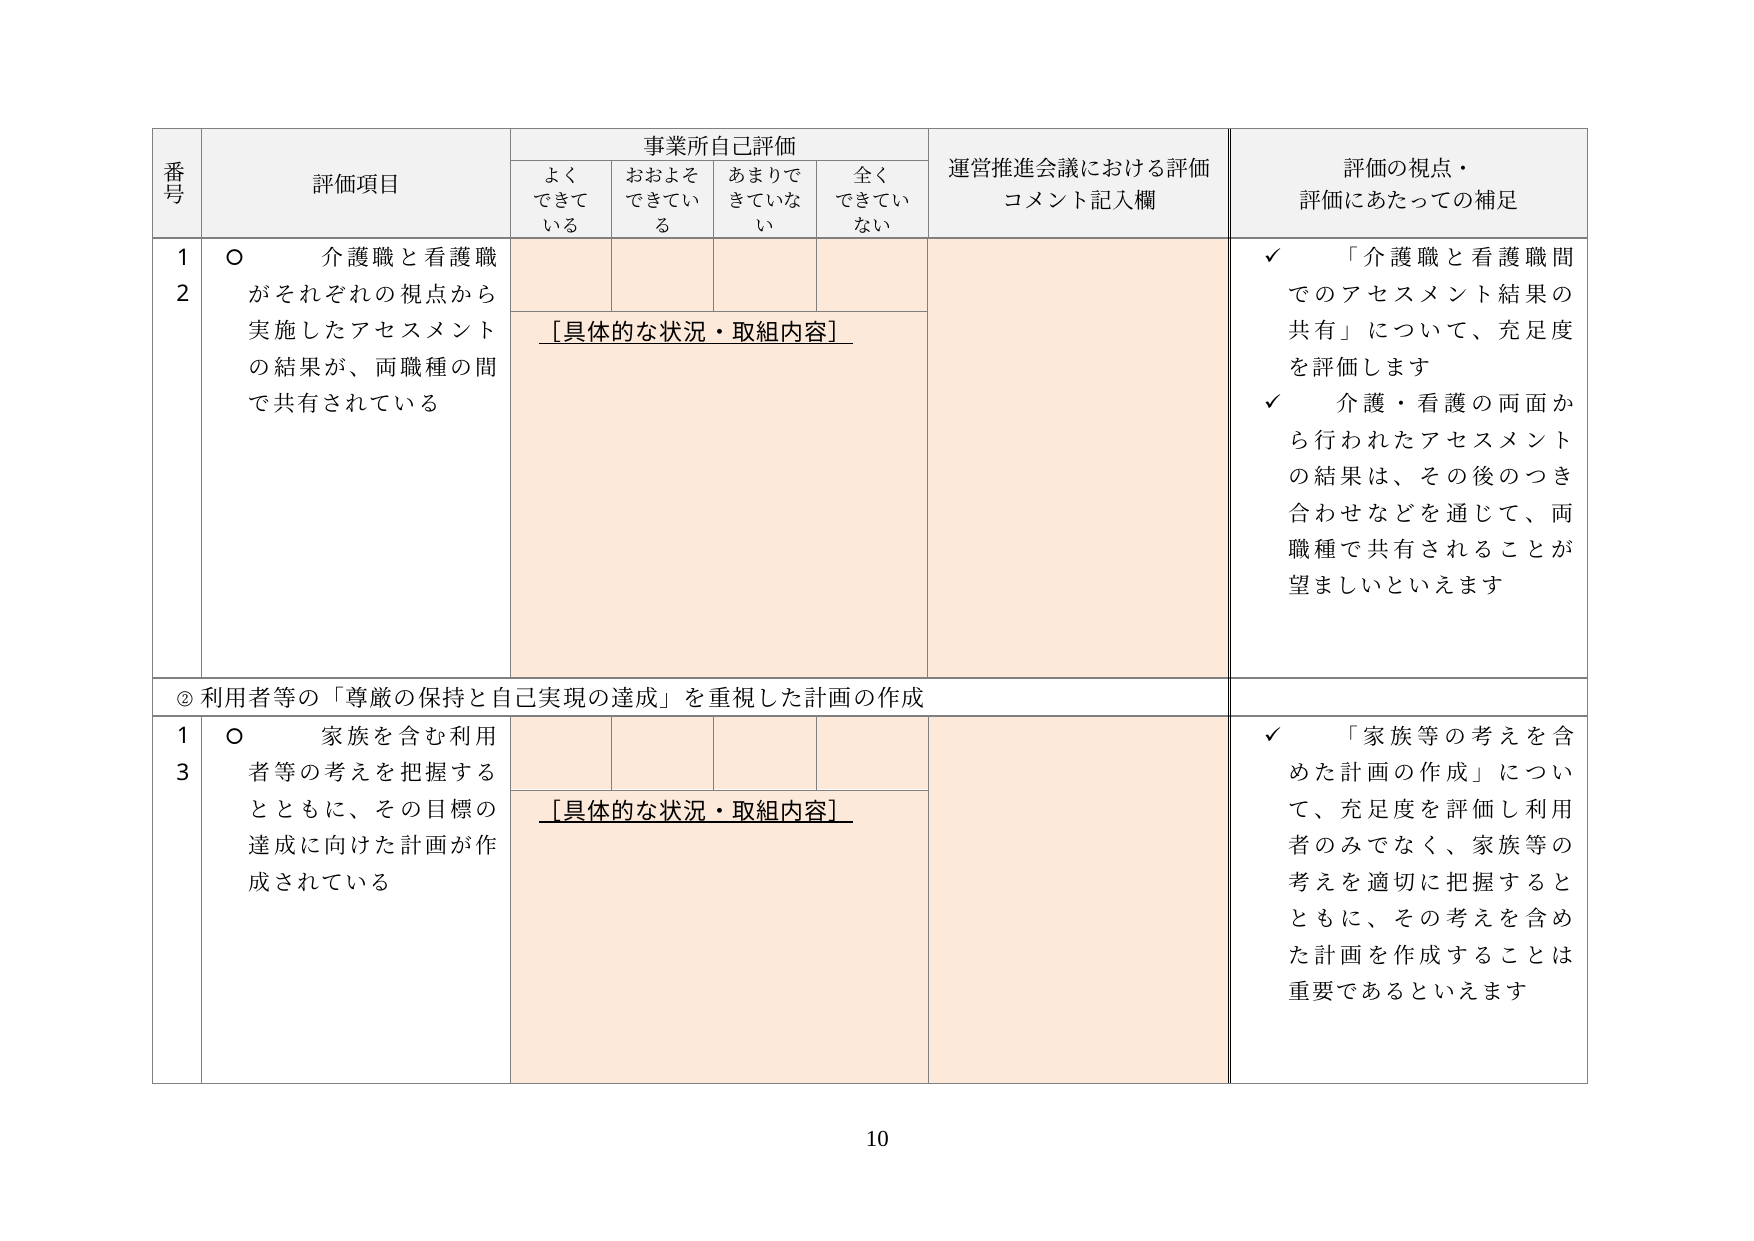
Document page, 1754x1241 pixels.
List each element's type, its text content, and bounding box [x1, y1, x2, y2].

table_cell [714, 717, 816, 789]
table_cell [817, 239, 927, 311]
table_cell 「介護職と看護職間でのアセスメント結果の共有」について、充足度を評価します 介護・看護の両面から行われたアセスメントの結果は、その後のつき合わせなどを通じて、両職種で共有されることが望ましいといえます [1231, 239, 1587, 677]
table_cell おおよそ できている [612, 161, 713, 237]
table_cell 13 [153, 717, 201, 1083]
table_cell 12 [153, 239, 201, 677]
table_cell [511, 717, 611, 789]
table_cell [817, 717, 928, 789]
table_cell [612, 717, 713, 789]
table_cell [929, 717, 1228, 1083]
table_cell 家族を含む利用者等の考えを把握するとともに、その目標の達成に向けた計画が作成されている [202, 717, 510, 1083]
table_cell ② 利用者等の「尊厳の保持と自己実現の達成」を重視した計画の作成 [153, 679, 1228, 715]
table_cell [714, 239, 816, 311]
table_cell あまりできていない [714, 161, 816, 237]
table_cell 「家族等の考えを含めた計画の作成」について、充足度を評価し利用者のみでなく、家族等の考えを適切に把握するとともに、その考えを含めた計画を作成することは重要であるといえます [1231, 717, 1587, 1083]
table_header 評価の視点・ 評価にあたっての補足 [1231, 129, 1587, 237]
table_cell 介護職と看護職がそれぞれの視点から実施したアセスメントの結果が、両職種の間で共有されている [202, 239, 510, 677]
table_header 事業所自己評価 [511, 129, 928, 160]
table_cell [511, 239, 611, 311]
table_cell ［具体的な状況・取組内容］ [511, 312, 927, 677]
table_cell [928, 239, 1228, 677]
table_cell 全く できていない [817, 161, 928, 237]
table_header 運営推進会議における評価 コメント記入欄 [929, 129, 1228, 237]
table_header 評価項目 [202, 129, 510, 237]
table_header 番号 [153, 129, 201, 237]
table_cell よく できて いる [511, 161, 611, 237]
table_cell [1231, 679, 1587, 715]
table_cell [612, 239, 713, 311]
table_cell ［具体的な状況・取組内容］ [511, 791, 928, 1083]
